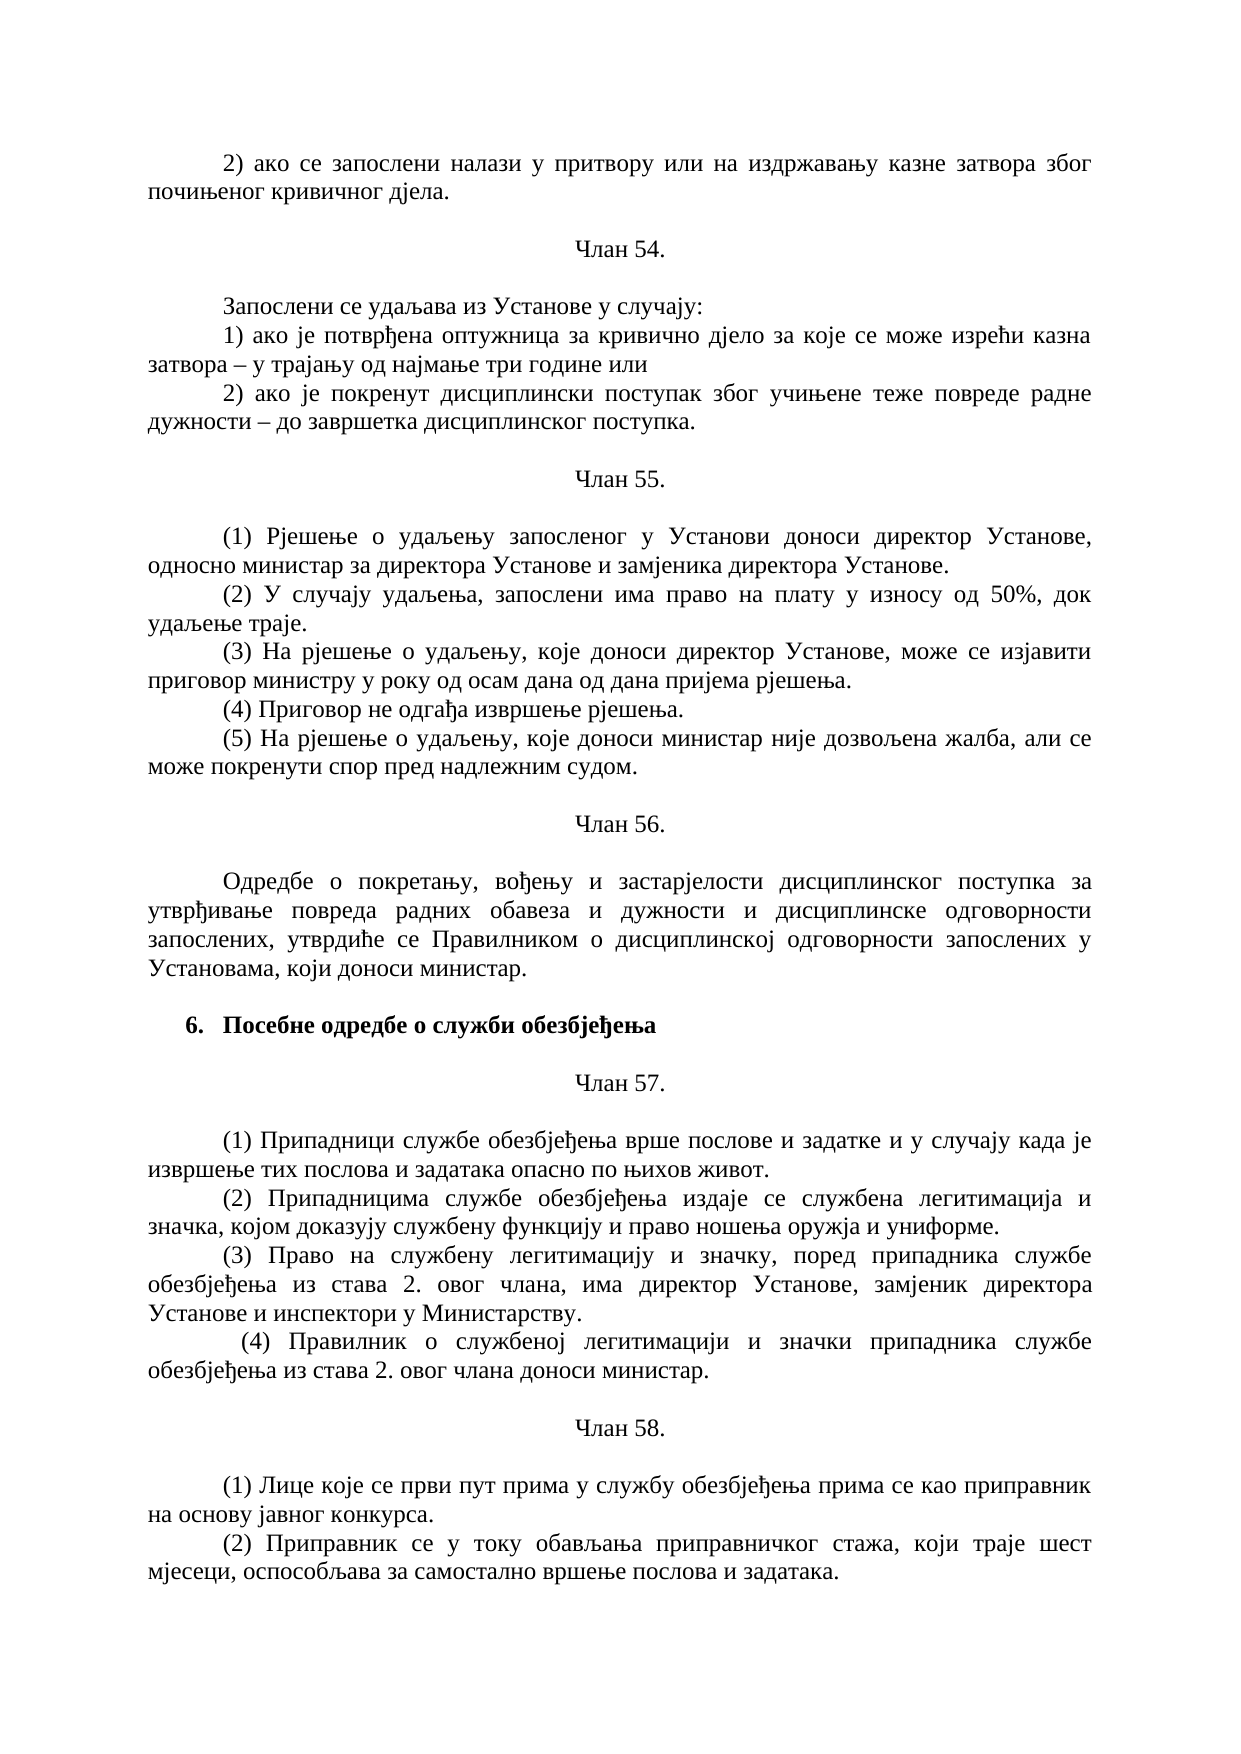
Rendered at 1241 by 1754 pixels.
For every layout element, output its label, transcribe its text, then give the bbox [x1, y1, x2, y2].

text (2) Припадницима службе обезбјеђења издаје се службена легитимација и значка, којом доказују службену функцију и право ношења оружја и униформе. [148, 1183, 1093, 1240]
text (3) Право на службену легитимацију и значку, поред припадника службе обезбјеђења из става 2. овог члана, има директор Установе, замјеник директора Установе и инспектори у Министарству. [148, 1240, 1093, 1326]
text Члан 54. [148, 234, 1093, 263]
text (4) Приговор не одгађа извршење рјешења. [148, 694, 1093, 723]
text Запослени се удаљава из Установе у случају: [148, 291, 1093, 320]
text (3) На рјешење о удаљењу, које доноси директор Установе, може се изјавити приговор министру у року од осам дана од дана пријема рјешења. [148, 636, 1093, 694]
text Члан 55. [148, 464, 1093, 493]
list Посебне одредбе о служби обезбјеђења [185, 1010, 1093, 1039]
text (5) На рјешење о удаљењу, које доноси министар није дозвољена жалба, али се може покренути спор пред надлежним судом. [148, 723, 1093, 780]
text Одредбе о покретању, вођењу и застарјелости дисциплинског поступка за утврђивање повреда радних обавеза и дужности и дисциплинске одговорности запослених, утврдиће се Правилником о дисциплинској одговорности запослених у Установама, који доноси министар. [148, 866, 1093, 981]
text (1) Припадници службе обезбјеђења врше послове и задатке и у случају када је извршење тих послова и задатака опасно по њихов живот. [148, 1125, 1093, 1183]
text 2) ако се запослени налази у притвору или на издржавању казне затвора због почињеног кривичног дјела. [148, 148, 1093, 205]
text (1) Рјешење о удаљењу запосленог у Установи доноси директор Установе, односно министар за директора Установе и замјеника директора Установе. [148, 521, 1093, 579]
text (4) Правилник о службеној легитимацији и значки припадника службе обезбјеђења из става 2. овог члана доноси министар. [148, 1326, 1093, 1384]
text (2) Приправник се у току обављања приправничког стажа, који траје шест мјесеци, оспособљава за самостално вршење послова и задатака. [148, 1528, 1093, 1585]
text (2) У случају удаљења, запослени има право на плату у износу од 50%, док удаљење траје. [148, 579, 1093, 636]
text Члан 58. [148, 1413, 1093, 1441]
text Члан 57. [148, 1068, 1093, 1096]
text (1) Лице које се први пут прима у службу обезбјеђења прима се као приправник на основу јавног конкурса. [148, 1470, 1093, 1528]
text 1) ако је потврђена оптужница за кривично дјело за које се може изрећи казна затвора – у трајању од најмање три године или [148, 320, 1093, 378]
text Члан 56. [148, 809, 1093, 838]
text 2) ако је покренут дисциплински поступак због учињене теже повреде радне дужности – до завршетка дисциплинског поступка. [148, 378, 1093, 435]
